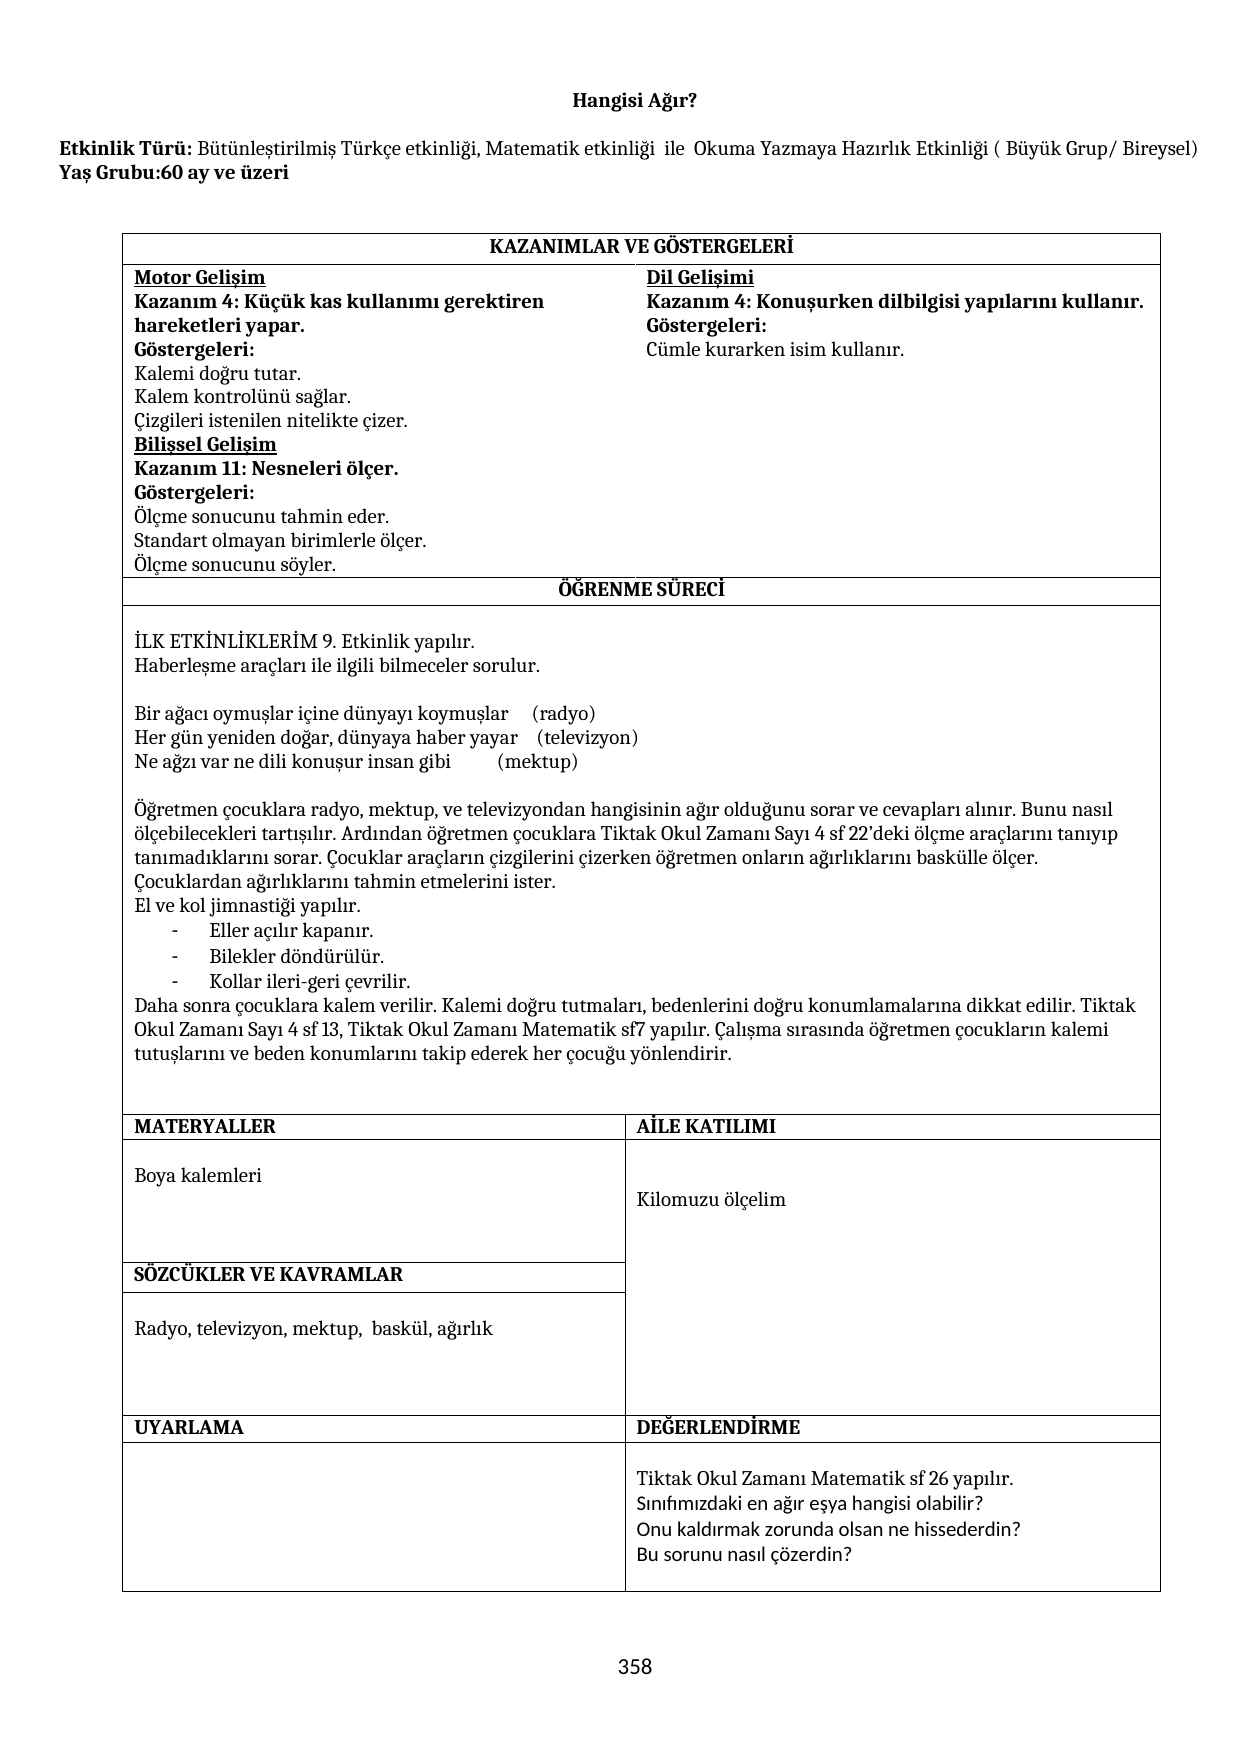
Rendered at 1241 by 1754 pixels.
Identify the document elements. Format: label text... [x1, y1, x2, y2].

text Hangisi Ağır? [59, 89, 1211, 113]
table_header KAZANIMLAR VE GÖSTERGELERİ [123, 234, 1160, 264]
table_cell İLK ETKİNLİKLERİM 9. Etkinlik yapılır. Haberleşme araçları ile ilgili bilmeceler sorulur. Bir ağacı oymuşlar içine dünyayı koymuşlar (radyo) Her gün yeniden doğar, dünyaya haber yayar (televizyon) Ne ağzı var ne dili konuşur insan gibi (mektup) Öğretmen çocuklara radyo, mektup, ve televizyondan hangisinin ağır olduğunu sorar ve cevapları alınır. Bunu nasıl ölçebilecekleri tartışılır. Ardından öğretmen çocuklara Tiktak Okul Zamanı Sayı 4 sf 22’deki ölçme araçlarını tanıyıp tanımadıklarını sorar. Çocuklar araçların çizgilerini çizerken öğretmen onların ağırlıklarını baskülle ölçer. Çocuklardan ağırlıklarını tahmin etmelerini ister. El ve kol jimnastiği yapılır. Eller açılır kapanır. Bilekler döndürülür. Kollar ileri-geri çevrilir. Daha sonra çocuklara kalem verilir. Kalemi doğru tutmaları, bedenlerini doğru konumlamalarına dikkat edilir. Tiktak Okul Zamanı Sayı 4 sf 13, Tiktak Okul Zamanı Matematik sf7 yapılır. Çalışma sırasında öğretmen çocukların kalemi tutuşlarını ve beden konumlarını takip ederek her çocuğu yönlendirir. [123, 606, 1160, 1114]
table_cell ÖĞRENME SÜRECİ [123, 578, 1160, 605]
table_cell [123, 1443, 625, 1591]
table_cell UYARLAMA [123, 1416, 625, 1442]
table_cell Dil Gelişimi Kazanım 4: Konuşurken dilbilgisi yapılarını kullanır. Göstergeleri: Cümle kurarken isim kullanır. [636, 265, 1160, 577]
table_cell SÖZCÜKLER VE KAVRAMLAR [123, 1263, 625, 1292]
table_cell AİLE KATILIMI [626, 1115, 1160, 1139]
text Yaş Grubu:60 ay ve üzeri [59, 161, 1211, 185]
table_cell Radyo, televizyon, mektup, baskül, ağırlık [123, 1293, 625, 1415]
table_cell Boya kalemleri [123, 1140, 625, 1262]
table_cell Kilomuzu ölçelim [626, 1140, 1160, 1415]
table_cell DEĞERLENDİRME [626, 1416, 1160, 1442]
table_cell Tiktak Okul Zamanı Matematik sf 26 yapılır. Sınıfımızdaki en ağır eşya hangisi olabilir? Onu kaldırmak zorunda olsan ne hissederdin? Bu sorunu nasıl çözerdin? [626, 1443, 1160, 1591]
table_cell MATERYALLER [123, 1115, 625, 1139]
table_cell Motor Gelişim Kazanım 4: Küçük kas kullanımı gerektiren hareketleri yapar. Göstergeleri: Kalemi doğru tutar. Kalem kontrolünü sağlar. Çizgileri istenilen nitelikte çizer. Bilişsel Gelişim Kazanım 11: Nesneleri ölçer. Göstergeleri: Ölçme sonucunu tahmin eder. Standart olmayan birimlerle ölçer. Ölçme sonucunu söyler. [123, 265, 635, 577]
text Etkinlik Türü: Bütünleştirilmiş Türkçe etkinliği, Matematik etkinliği ile Okuma Yazmaya Hazırlık Etkinliği ( Büyük Grup/ Bireysel) [59, 137, 1211, 161]
